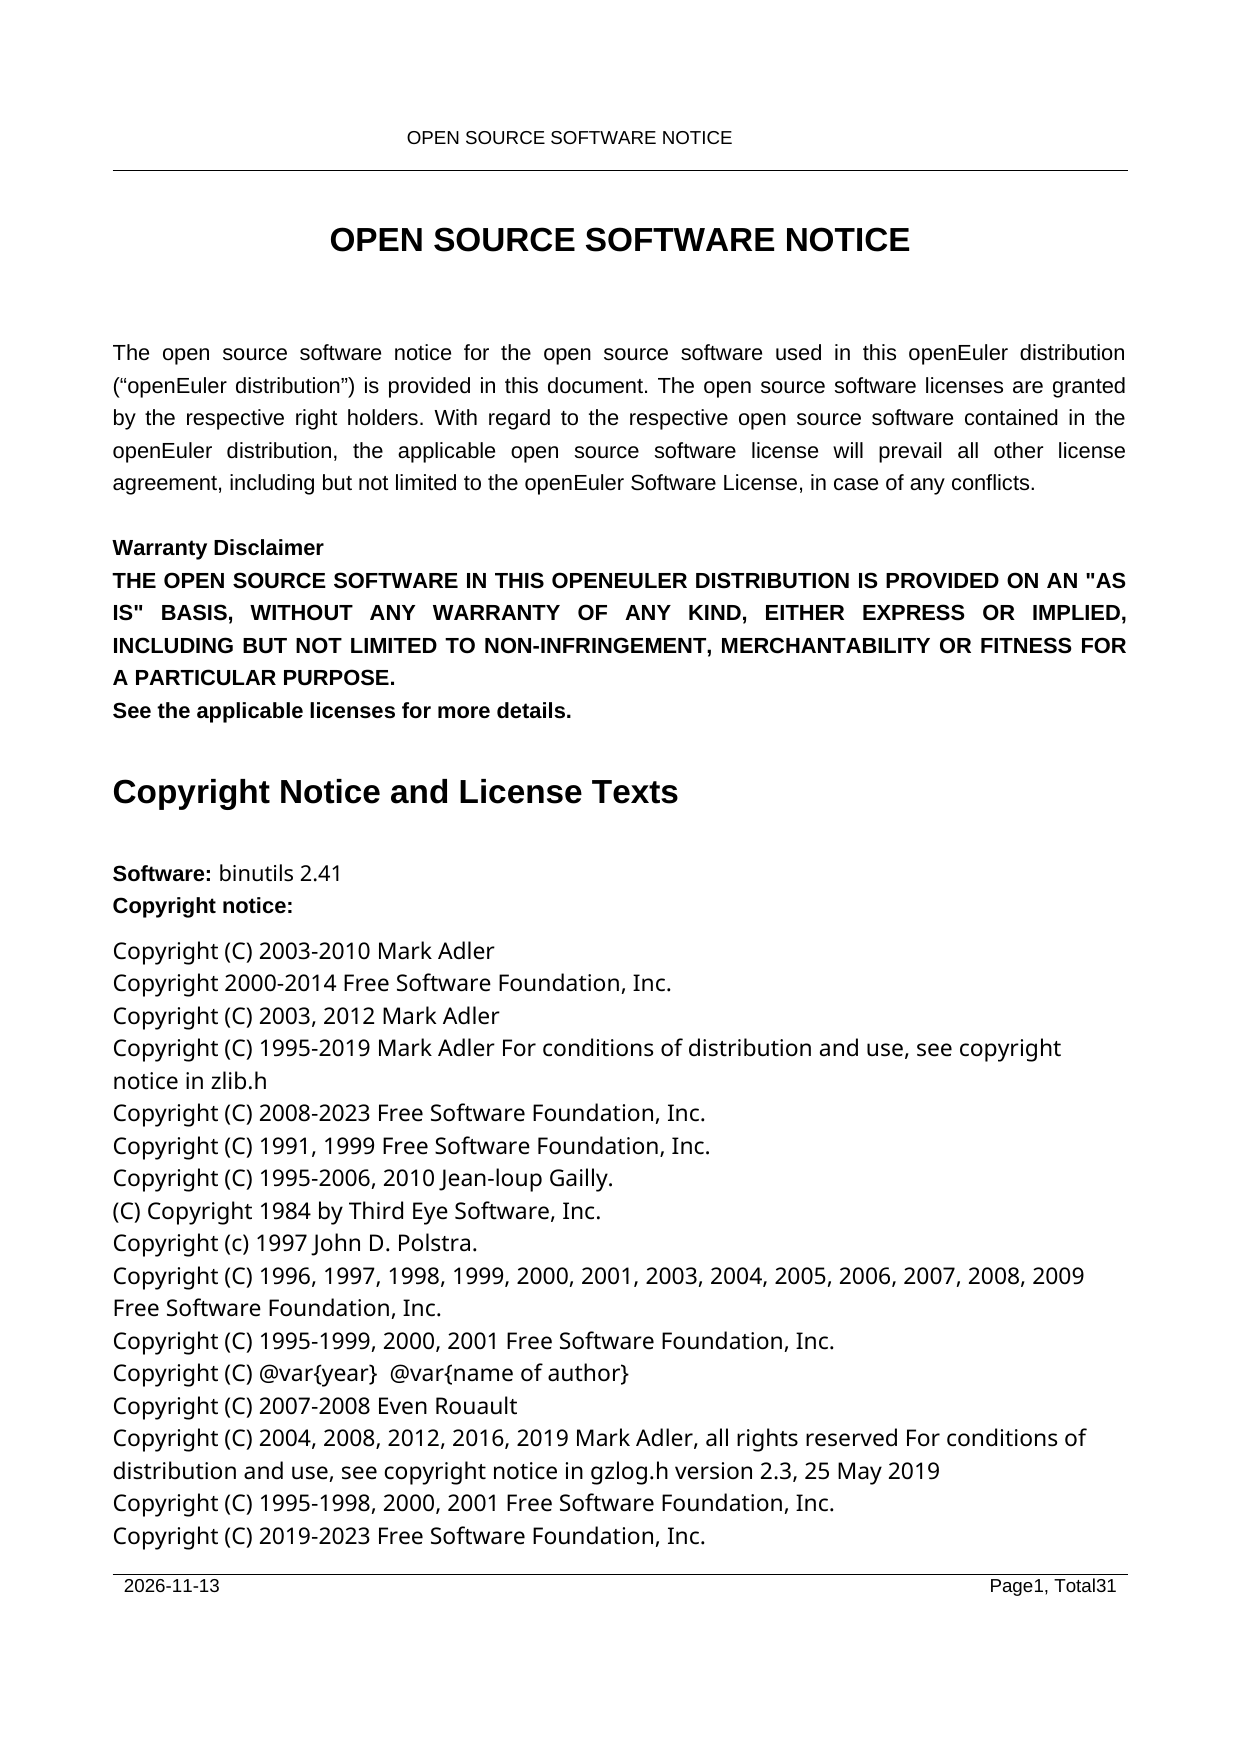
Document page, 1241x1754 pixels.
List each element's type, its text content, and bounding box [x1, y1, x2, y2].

title Software: binutils 2.41 [112, 856, 1128, 889]
text Copyright notice: [112, 889, 1128, 921]
text THE OPEN SOURCE SOFTWARE IN THIS OPENEULER DISTRIBUTION IS PROVIDED ON AN "AS IS" BASIS, WITHOUT ANY WARRANTY OF ANY KIND, EITHER EXPRESS OR IMPLIED, INCLUDING BUT NOT LIMITED TO NON-INFRINGEMENT, MERCHANTABILITY OR FITNESS FOR A PARTICULAR PURPOSE. See the applicable licenses for more details. [112, 564, 1128, 726]
text Warranty Disclaimer [112, 531, 1128, 564]
text The open source software notice for the open source software used in this openEuler distribution (“openEuler distribution”) is provided in this document. The open source software licenses are granted by the respective right holders. With regard to the respective open source software contained in the openEuler distribution, the applicable open source software license will prevail all other license agreement, including but not limited to the openEuler Software License, in case of any conflicts. [112, 336, 1128, 499]
text OPEN SOURCE SOFTWARE NOTICE [112, 206, 1128, 271]
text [112, 934, 1128, 1551]
text Copyright Notice and License Texts [112, 759, 1128, 824]
